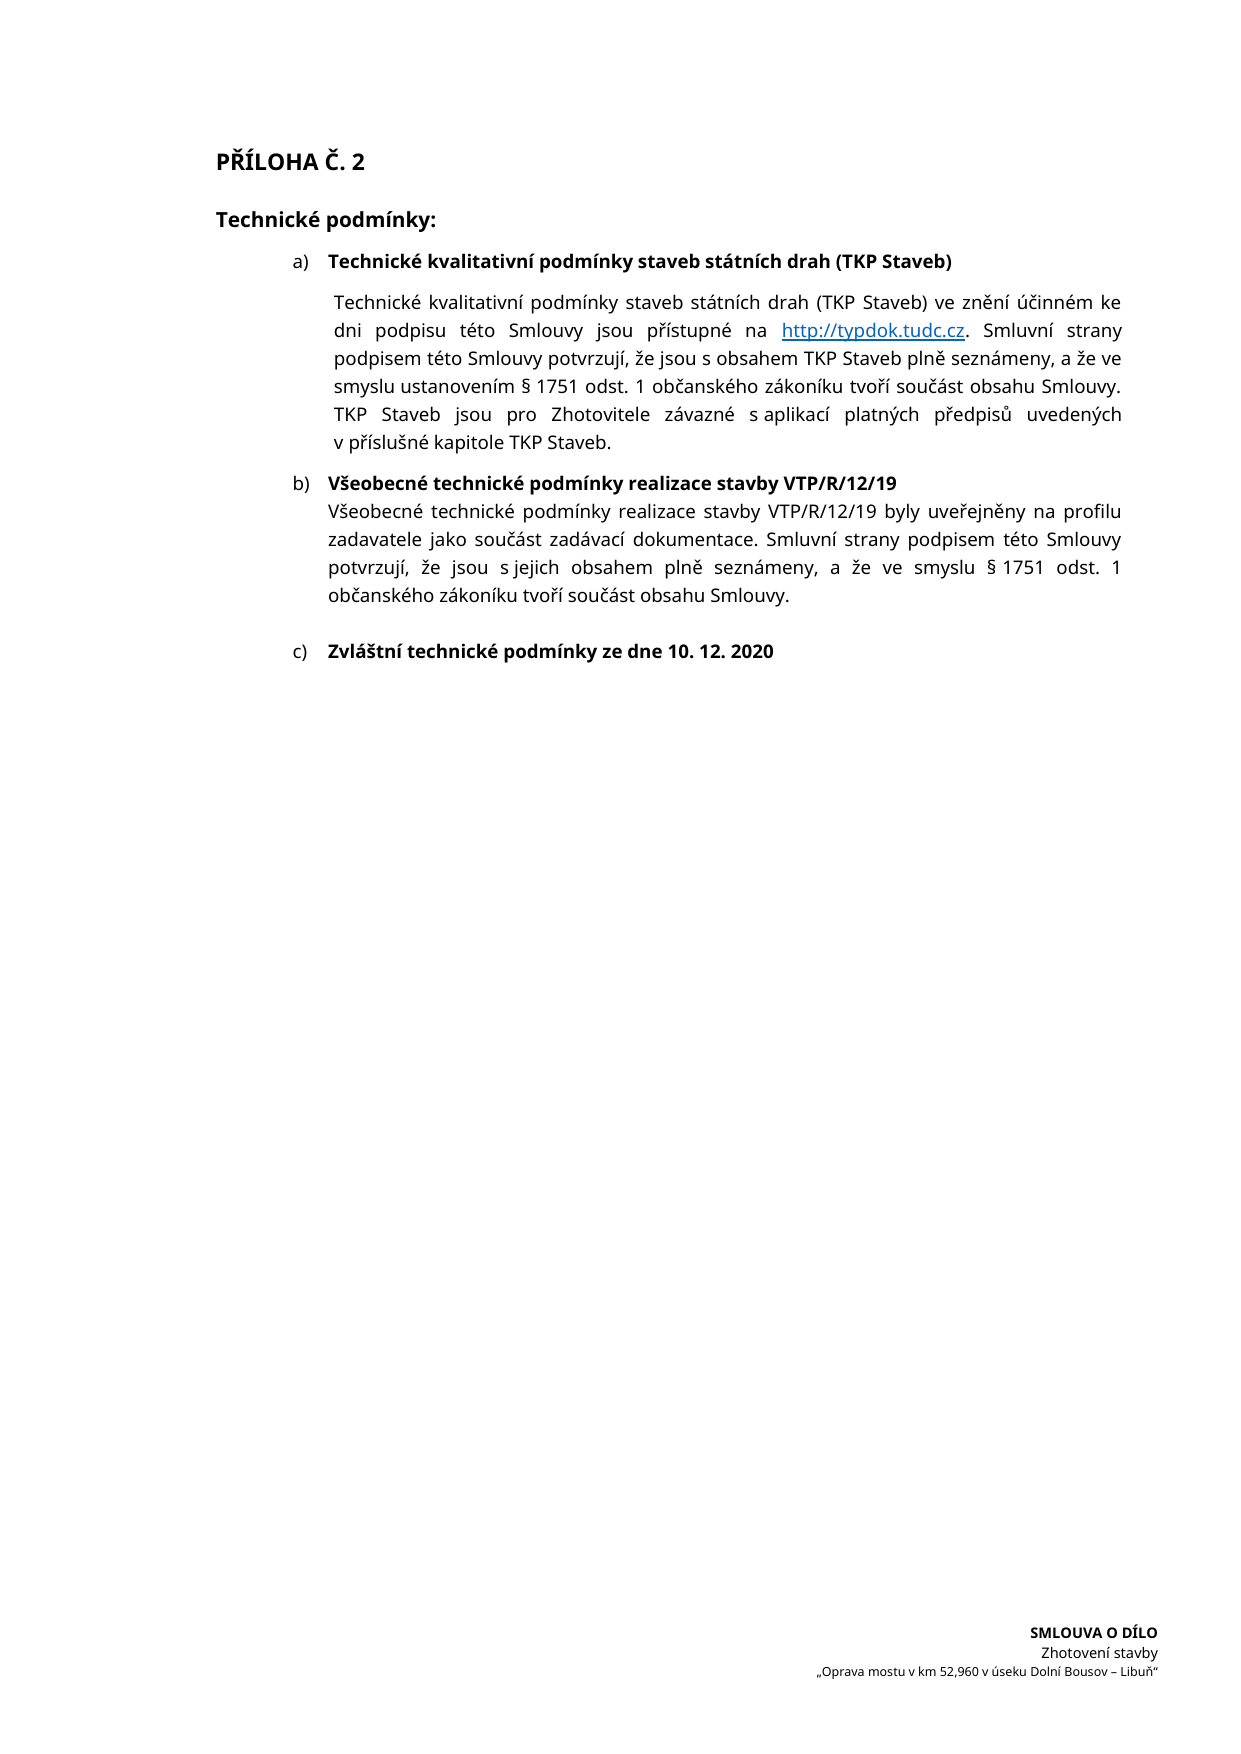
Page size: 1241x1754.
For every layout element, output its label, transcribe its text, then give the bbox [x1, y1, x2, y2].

text Technické kvalitativní podmínky staveb státních drah (TKP Staveb) ve znění účinném ke dni podpisu této Smlouvy jsou přístupné na http://typdok.tudc.cz. Smluvní strany podpisem této Smlouvy potvrzují, že jsou s obsahem TKP Staveb plně seznámeny, a že ve smyslu ustanovením § 1751 odst. 1 občanského zákoníku tvoří součást obsahu Smlouvy. TKP Staveb jsou pro Zhotovitele závazné s aplikací platných předpisů uvedených v příslušné kapitole TKP Staveb. [334, 289, 1122, 455]
text Příloha č. 2 [216, 146, 1122, 177]
text Technické podmínky: [216, 205, 1122, 233]
list Zvláštní technické podmínky ze dne 10. 12. 2020 [292, 638, 1122, 663]
list Všeobecné technické podmínky realizace stavby VTP/R/12/19 [292, 470, 1122, 495]
list Technické kvalitativní podmínky staveb státních drah (TKP Staveb) [292, 249, 1122, 274]
list Všeobecné technické podmínky realizace stavby VTP/R/12/19 byly uveřejněny na profilu zadavatele jako součást zadávací dokumentace. Smluvní strany podpisem této Smlouvy potvrzují, že jsou s jejich obsahem plně seznámeny, a že ve smyslu § 1751 odst. 1 občanského zákoníku tvoří součást obsahu Smlouvy. [328, 498, 1122, 607]
